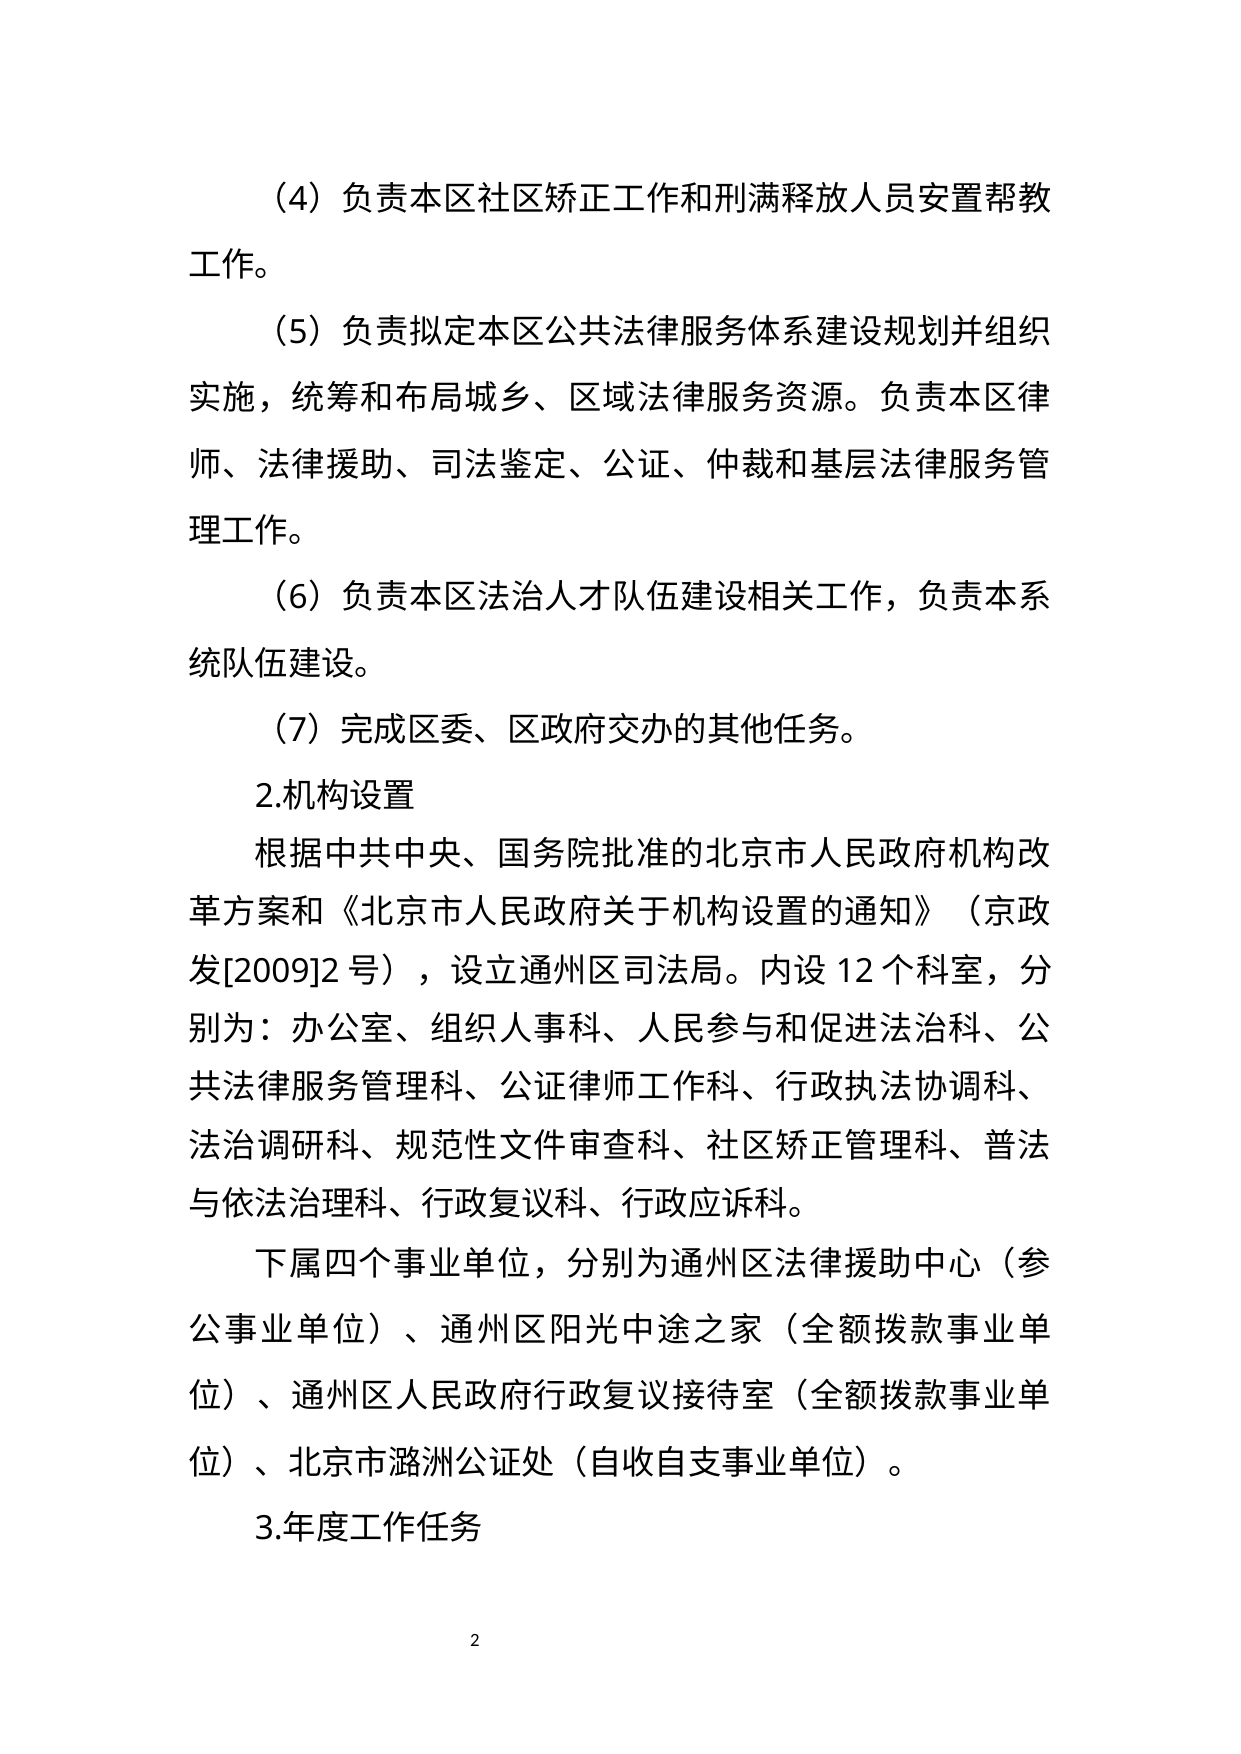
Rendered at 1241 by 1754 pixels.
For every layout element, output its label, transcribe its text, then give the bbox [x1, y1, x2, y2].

text （5）负责拟定本区公共法律服务体系建设规划并组织实施，统筹和布局城乡、区域法律服务资源。负责本区律师、法律援助、司法鉴定、公证、仲裁和基层法律服务管理工作。 [188, 295, 1052, 561]
text 3.年度工作任务 [188, 1493, 1052, 1551]
text 下属四个事业单位，分别为通州区法律援助中心（参公事业单位）、通州区阳光中途之家（全额拨款事业单位）、通州区人民政府行政复议接待室（全额拨款事业单位）、北京市潞洲公证处（自收自支事业单位）。 [188, 1227, 1052, 1493]
text （6）负责本区法治人才队伍建设相关工作，负责本系统队伍建设。 [188, 561, 1052, 694]
text （7）完成区委、区政府交办的其他任务。 [188, 694, 1052, 761]
text 2.机构设置 [188, 761, 1052, 819]
text 根据中共中央、国务院批准的北京市人民政府机构改革方案和《北京市人民政府关于机构设置的通知》（京政发[2009]2号），设立通州区司法局。内设12个科室，分别为：办公室、组织人事科、人民参与和促进法治科、公共法律服务管理科、公证律师工作科、行政执法协调科、法治调研科、规范性文件审查科、社区矫正管理科、普法与依法治理科、行政复议科、行政应诉科。 [188, 819, 1052, 1227]
text （4）负责本区社区矫正工作和刑满释放人员安置帮教工作。 [188, 162, 1052, 295]
